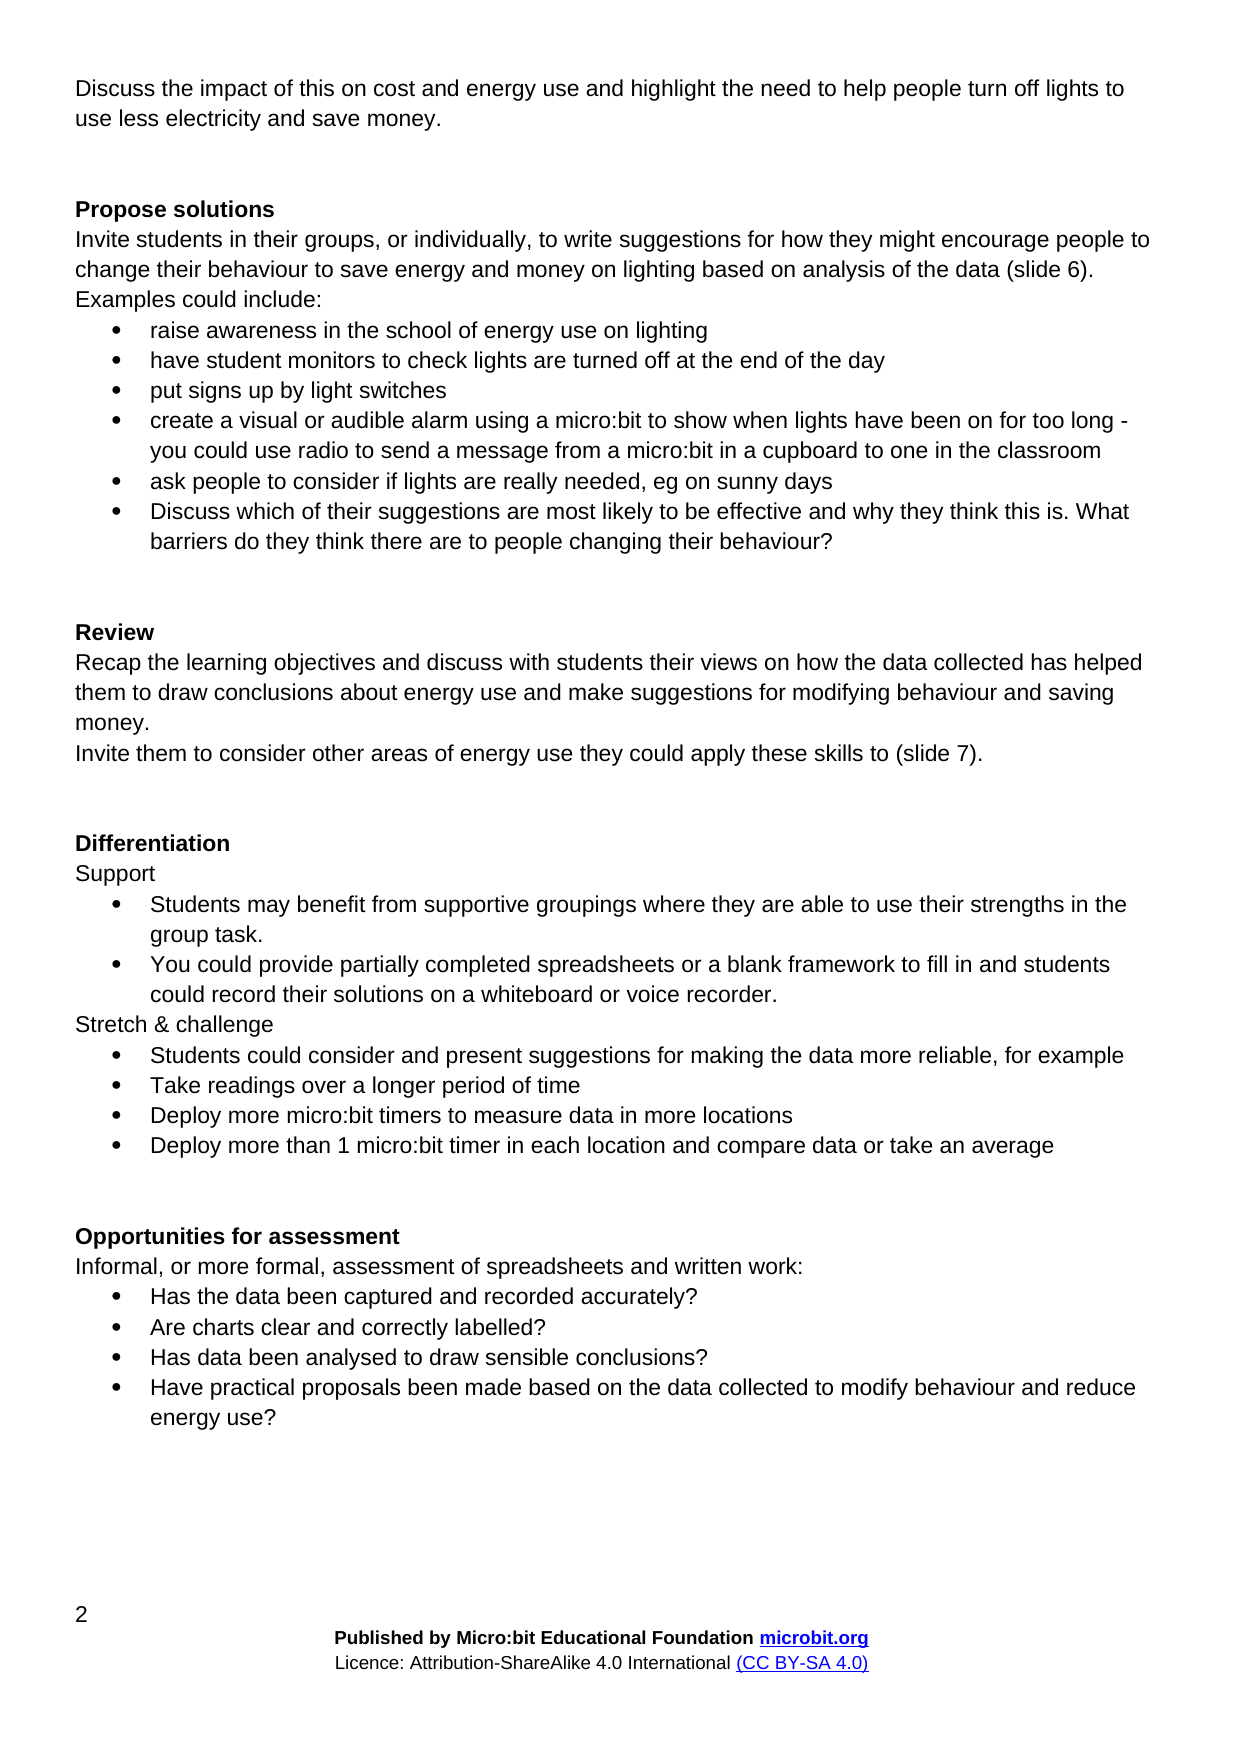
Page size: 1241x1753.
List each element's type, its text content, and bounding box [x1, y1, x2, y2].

text Stretch & challenge [75, 1011, 1165, 1038]
text Propose solutions [75, 196, 1165, 222]
list put signs up by light switches [112, 377, 1165, 403]
list Are charts clear and correctly labelled? [112, 1313, 1165, 1340]
list Has data been analysed to draw sensible conclusions? [112, 1344, 1165, 1370]
text Review [75, 619, 1165, 645]
text Informal, or more formal, assessment of spreadsheets and written work: [75, 1253, 1165, 1279]
list Take readings over a longer period of time [112, 1072, 1165, 1098]
list Deploy more micro:bit timers to measure data in more locations [112, 1102, 1165, 1128]
list Students could consider and present suggestions for making the data more reliable, for example [112, 1042, 1165, 1068]
list Students may benefit from supportive groupings where they are able to use their strengths in the group task. [112, 891, 1165, 947]
list Has the data been captured and recorded accurately? [112, 1283, 1165, 1310]
list Deploy more than 1 micro:bit timer in each location and compare data or take an average [112, 1132, 1165, 1159]
list ask people to consider if lights are really needed, eg on sunny days [112, 468, 1165, 494]
text Invite them to consider other areas of energy use they could apply these skills to (slide 7). [75, 739, 1165, 766]
text Invite students in their groups, or individually, to write suggestions for how they might encourage people to change their behaviour to save energy and money on lighting based on analysis of the data (slide 6). Examples could include: [75, 226, 1165, 313]
text Recap the learning objectives and discuss with students their views on how the data collected has helped them to draw conclusions about energy use and make suggestions for modifying behaviour and saving money. [75, 649, 1165, 736]
list have student monitors to check lights are turned off at the end of the day [112, 347, 1165, 373]
list create a visual or audible alarm using a micro:bit to show when lights have been on for too long - you could use radio to send a message from a micro:bit in a cupboard to one in the classroom [112, 407, 1165, 464]
text Differentiation [75, 830, 1165, 857]
list Discuss which of their suggestions are most likely to be effective and why they think this is. What barriers do they think there are to people changing their behaviour? [112, 498, 1165, 554]
list Have practical proposals been made based on the data collected to modify behaviour and reduce energy use? [112, 1374, 1165, 1431]
list raise awareness in the school of energy use on lighting [112, 317, 1165, 343]
text Discuss the impact of this on cost and energy use and highlight the need to help people turn off lights to use less electricity and save money. [75, 75, 1165, 132]
text Opportunities for assessment [75, 1223, 1165, 1249]
text Support [75, 860, 1165, 887]
list You could provide partially completed spreadsheets or a blank framework to fill in and students could record their solutions on a whiteboard or voice recorder. [112, 951, 1165, 1008]
